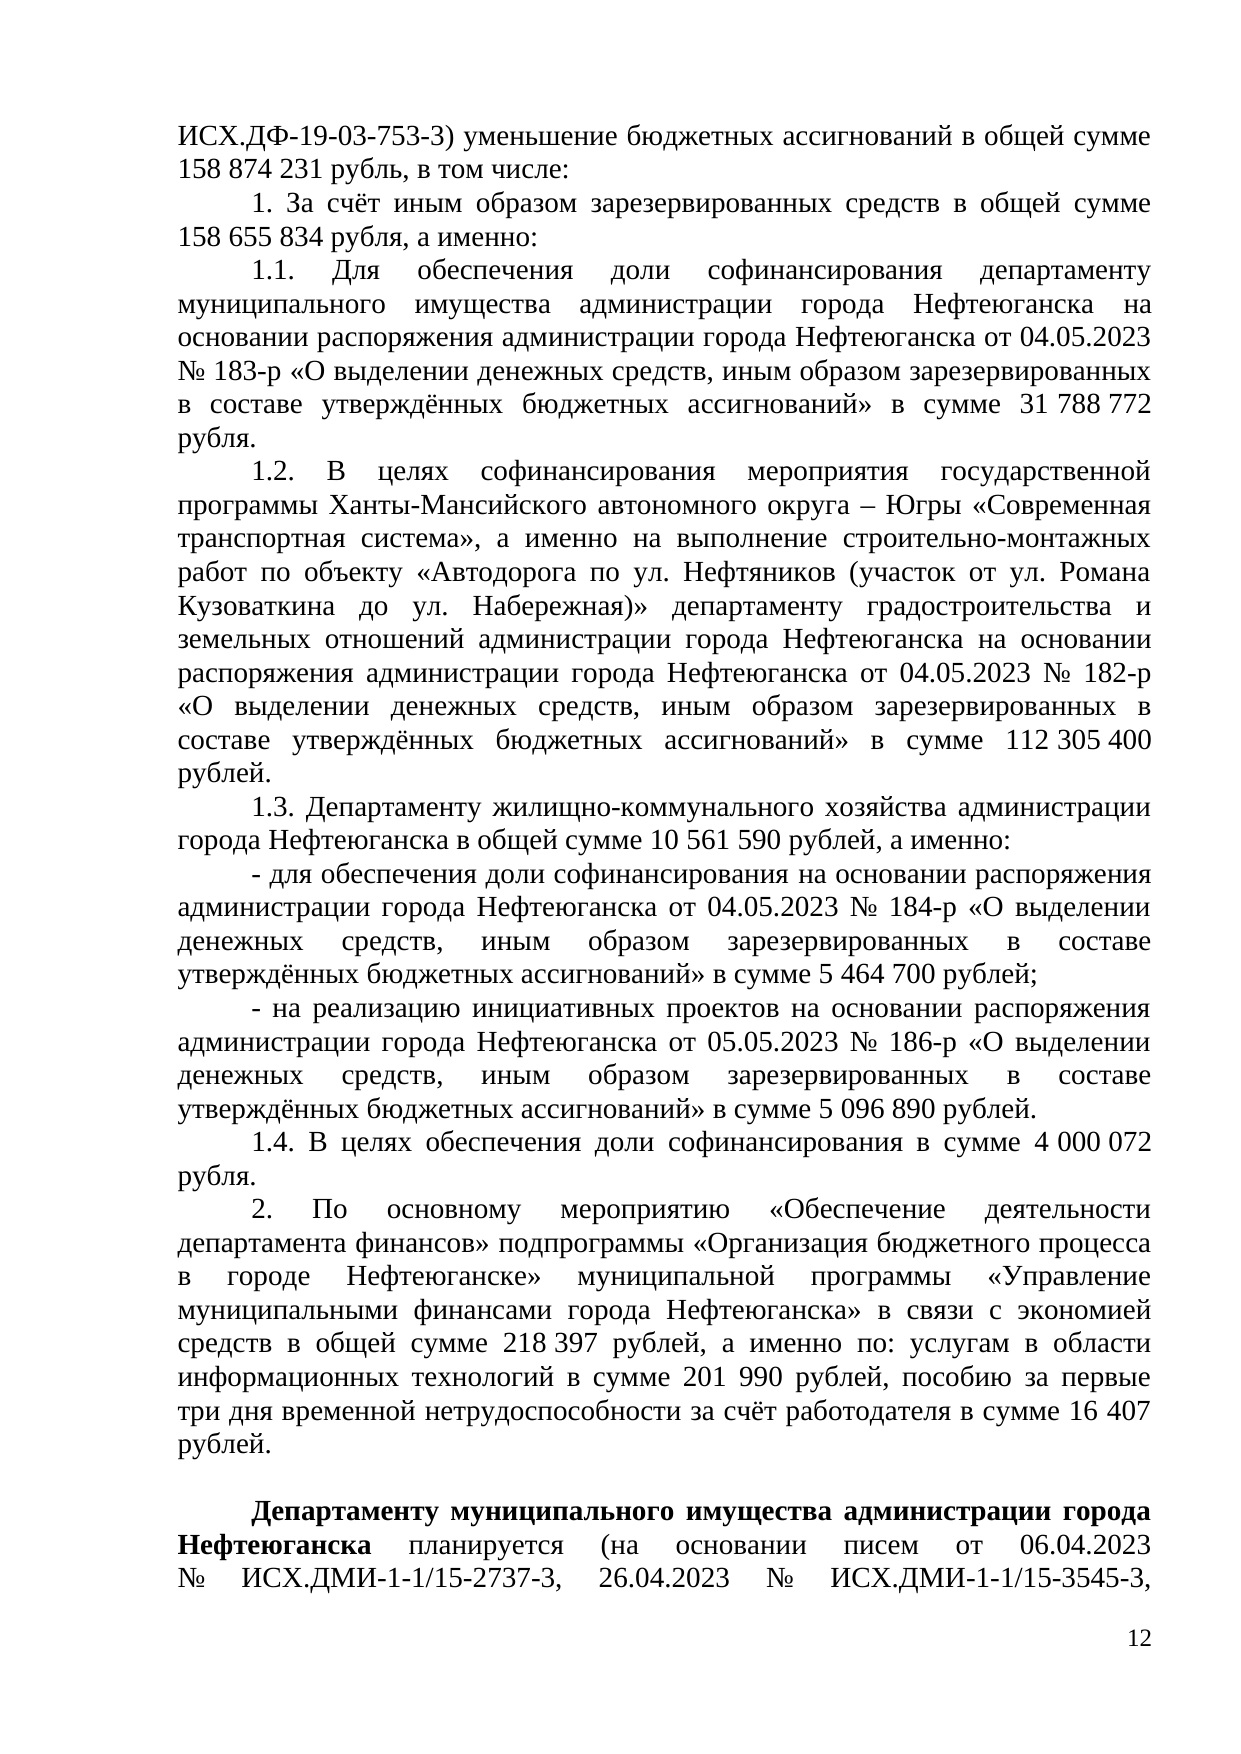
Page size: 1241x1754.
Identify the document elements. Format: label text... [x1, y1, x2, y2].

text 1. За счёт иным образом зарезервированных средств в общей сумме 158 655 834 рубля, а именно: [177, 185, 1152, 252]
text 1.3. Департаменту жилищно-коммунального хозяйства администрации города Нефтеюганска в общей сумме 10 561 590 рублей, а именно: [177, 789, 1152, 856]
text 1.1. Для обеспечения доли софинансирования департаменту муниципального имущества администрации города Нефтеюганска на основании распоряжения администрации города Нефтеюганска от 04.05.2023 № 183-р «О выделении денежных средств, иным образом зарезервированных в составе утверждённых бюджетных ассигнований» в сумме 31 788 772 рубля. [177, 252, 1152, 453]
text 1.2. В целях софинансирования мероприятия государственной программы Ханты-Мансийского автономного округа – Югры «Современная транспортная система», а именно на выполнение строительно-монтажных работ по объекту «Автодорога по ул. Нефтяников (участок от ул. Романа Кузоваткина до ул. Набережная)» департаменту градостроительства и земельных отношений администрации города Нефтеюганска на основании распоряжения администрации города Нефтеюганска от 04.05.2023 № 182-р «О выделении денежных средств, иным образом зарезервированных в составе утверждённых бюджетных ассигнований» в сумме 112 305 400 рублей. [177, 453, 1152, 789]
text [177, 1493, 1152, 1594]
text - на реализацию инициативных проектов на основании распоряжения администрации города Нефтеюганска от 05.05.2023 № 186-р «О выделении денежных средств, иным образом зарезервированных в составе утверждённых бюджетных ассигнований» в сумме 5 096 890 рублей. [177, 990, 1152, 1124]
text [177, 118, 1152, 185]
text - для обеспечения доли софинансирования на основании распоряжения администрации города Нефтеюганска от 04.05.2023 № 184-р «О выделении денежных средств, иным образом зарезервированных в составе утверждённых бюджетных ассигнований» в сумме 5 464 700 рублей; [177, 856, 1152, 990]
text 2. По основному мероприятию «Обеспечение деятельности департамента финансов» подпрограммы «Организация бюджетного процесса в городе Нефтеюганске» муниципальной программы «Управление муниципальными финансами города Нефтеюганска» в связи с экономией средств в общей сумме 218 397 рублей, а именно по: услугам в области информационных технологий в сумме 201 990 рублей, пособию за первые три дня временной нетрудоспособности за счёт работодателя в сумме 16 407 рублей. [177, 1191, 1152, 1460]
text 1.4. В целях обеспечения доли софинансирования в сумме 4 000 072 рубля. [177, 1124, 1152, 1191]
